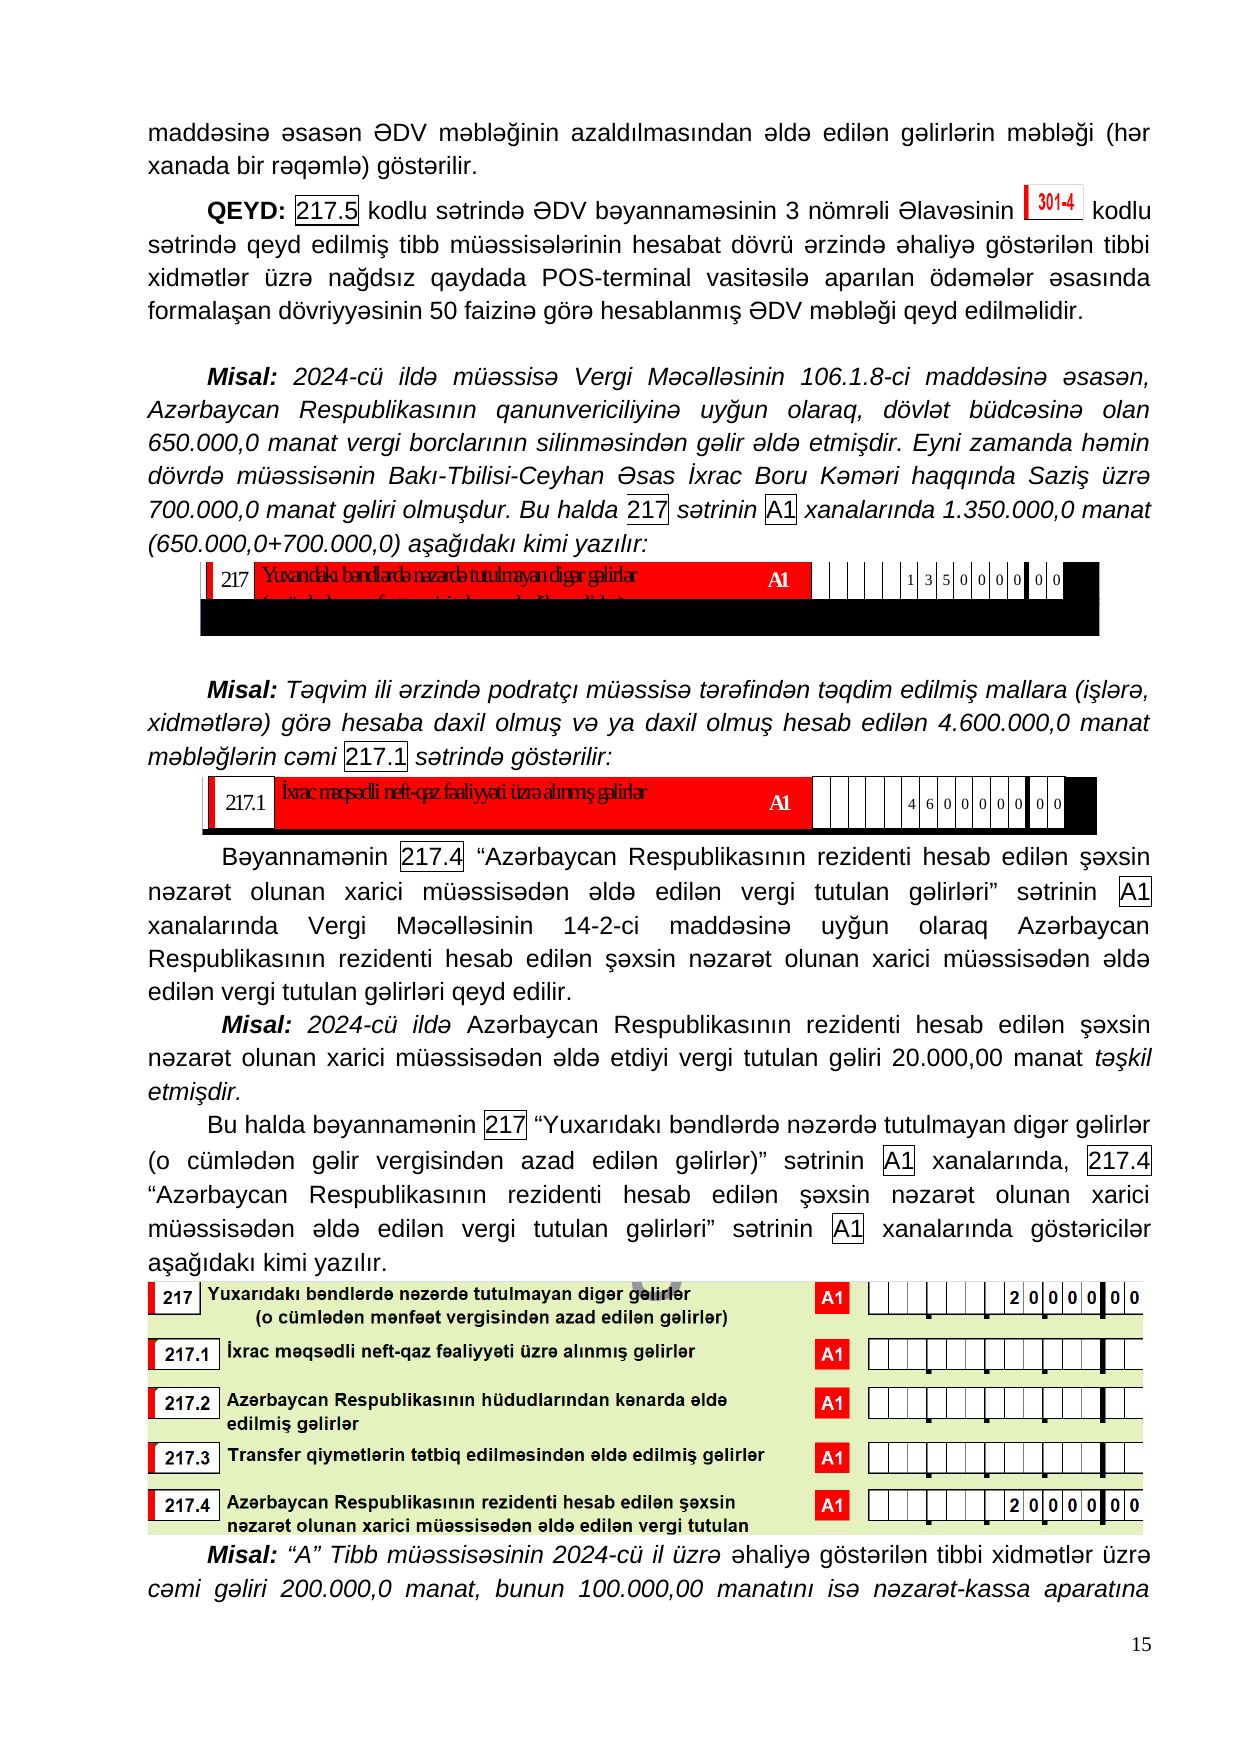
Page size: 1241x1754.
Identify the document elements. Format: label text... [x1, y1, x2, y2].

text Bu halda bəyannamənin 217 “Yuxarıdakı bəndlərdə nəzərdə tutulmayan digər gəlirlər (o cümlədən gəlir vergisindən azad edilən gəlirlər)” sətrinin A1 xanalarında, 217.4 “Azərbaycan Respublikasının rezidenti hesab edilən şəxsin nəzarət olunan xarici müəssisədən əldə edilən vergi tutulan gəlirləri” sətrinin A1 xanalarında göstəricilər aşağıdakı kimi yazılır. [148, 1109, 1152, 1277]
text QEYD: 217.5 kodlu sətrində ƏDV bəyannaməsinin 3 nömrəli Əlavəsinin kodlu sətrində qeyd edilmiş tibb müəssisələrinin hesabat dövrü ərzində əhaliyə göstərilən tibbi xidmətlər üzrə nağdsız qaydada POS-terminal vasitəsilə aparılan ödəmələr əsasında formalaşan dövriyyəsinin 50 faizinə görə hesablanmış ƏDV məbləği qeyd edilməlidir. [148, 184, 1152, 325]
picture [147, 1281, 1143, 1535]
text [148, 118, 1152, 180]
text Misal: Təqvim ili ərzində podratçı müəssisə tərəfindən təqdim edilmiş mallara (işlərə, xidmətlərə) görə hesaba daxil olmuş və ya daxil olmuş hesab edilən 4.600.000,0 manat məbləğlərin cəmi 217.1 sətrində göstərilir: [148, 675, 1152, 772]
text Bəyannamənin 217.4 “Azərbaycan Respublikasının rezidenti hesab edilən şəxsin nəzarət olunan xarici müəssisədən əldə edilən vergi tutulan gəlirləri” sətrinin A1 xanalarında Vergi Məcəlləsinin 14-2-ci maddəsinə uyğun olaraq Azərbaycan Respublikasının rezidenti hesab edilən şəxsin nəzarət olunan xarici müəssisədən əldə edilən vergi tutulan gəlirləri qeyd edilir. [148, 841, 1152, 1006]
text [148, 1541, 1152, 1602]
text Misal: 2024-cü ildə Azərbaycan Respublikasının rezidenti hesab edilən şəxsin nəzarət olunan xarici müəssisədən əldə etdiyi vergi tutulan gəliri 20.000,00 manat təşkil etmişdir. [148, 1010, 1152, 1105]
text Misal: 2024-cü ildə müəssisə Vergi Məcəlləsinin 106.1.8-ci maddəsinə əsasən, Azərbaycan Respublikasının qanunvericiliyinə uyğun olaraq, dövlət büdcəsinə olan 650.000,0 manat vergi borclarının silinməsindən gəlir əldə etmişdir. Eyni zamanda həmin dövrdə müəssisənin Bakı-Tbilisi-Ceyhan Əsas İxrac Boru Kəməri haqqında Saziş üzrə 700.000,0 manat gəliri olmuşdur. Bu halda 217 sətrinin A1 xanalarında 1.350.000,0 manat (650.000,0+700.000,0) aşağıdakı kimi yazılır: [148, 362, 1152, 558]
picture [1023, 184, 1084, 220]
